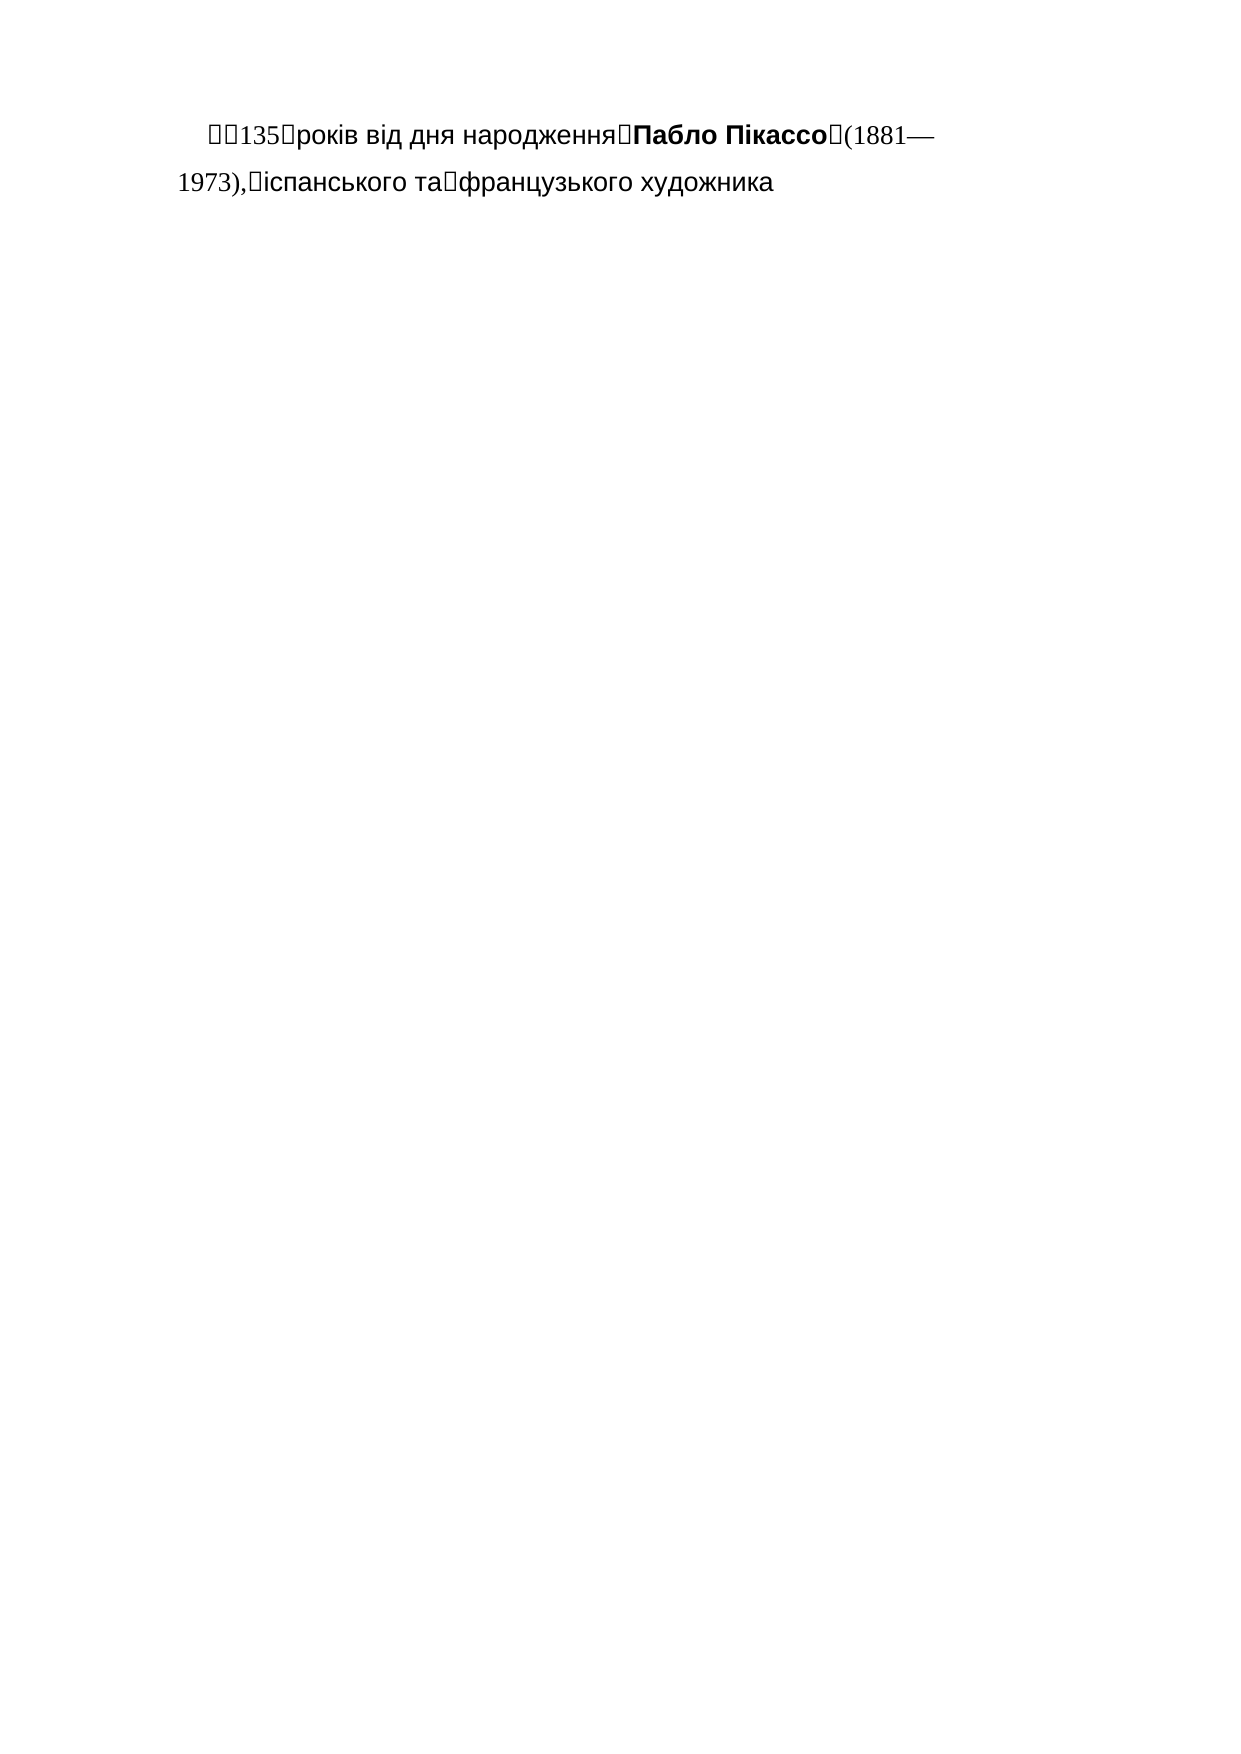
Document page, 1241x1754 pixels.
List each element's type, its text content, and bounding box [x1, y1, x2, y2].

text 135років від дня народженняПабло Пікассо(1881—1973),іспанського тафранцузького художника [177, 116, 1153, 199]
